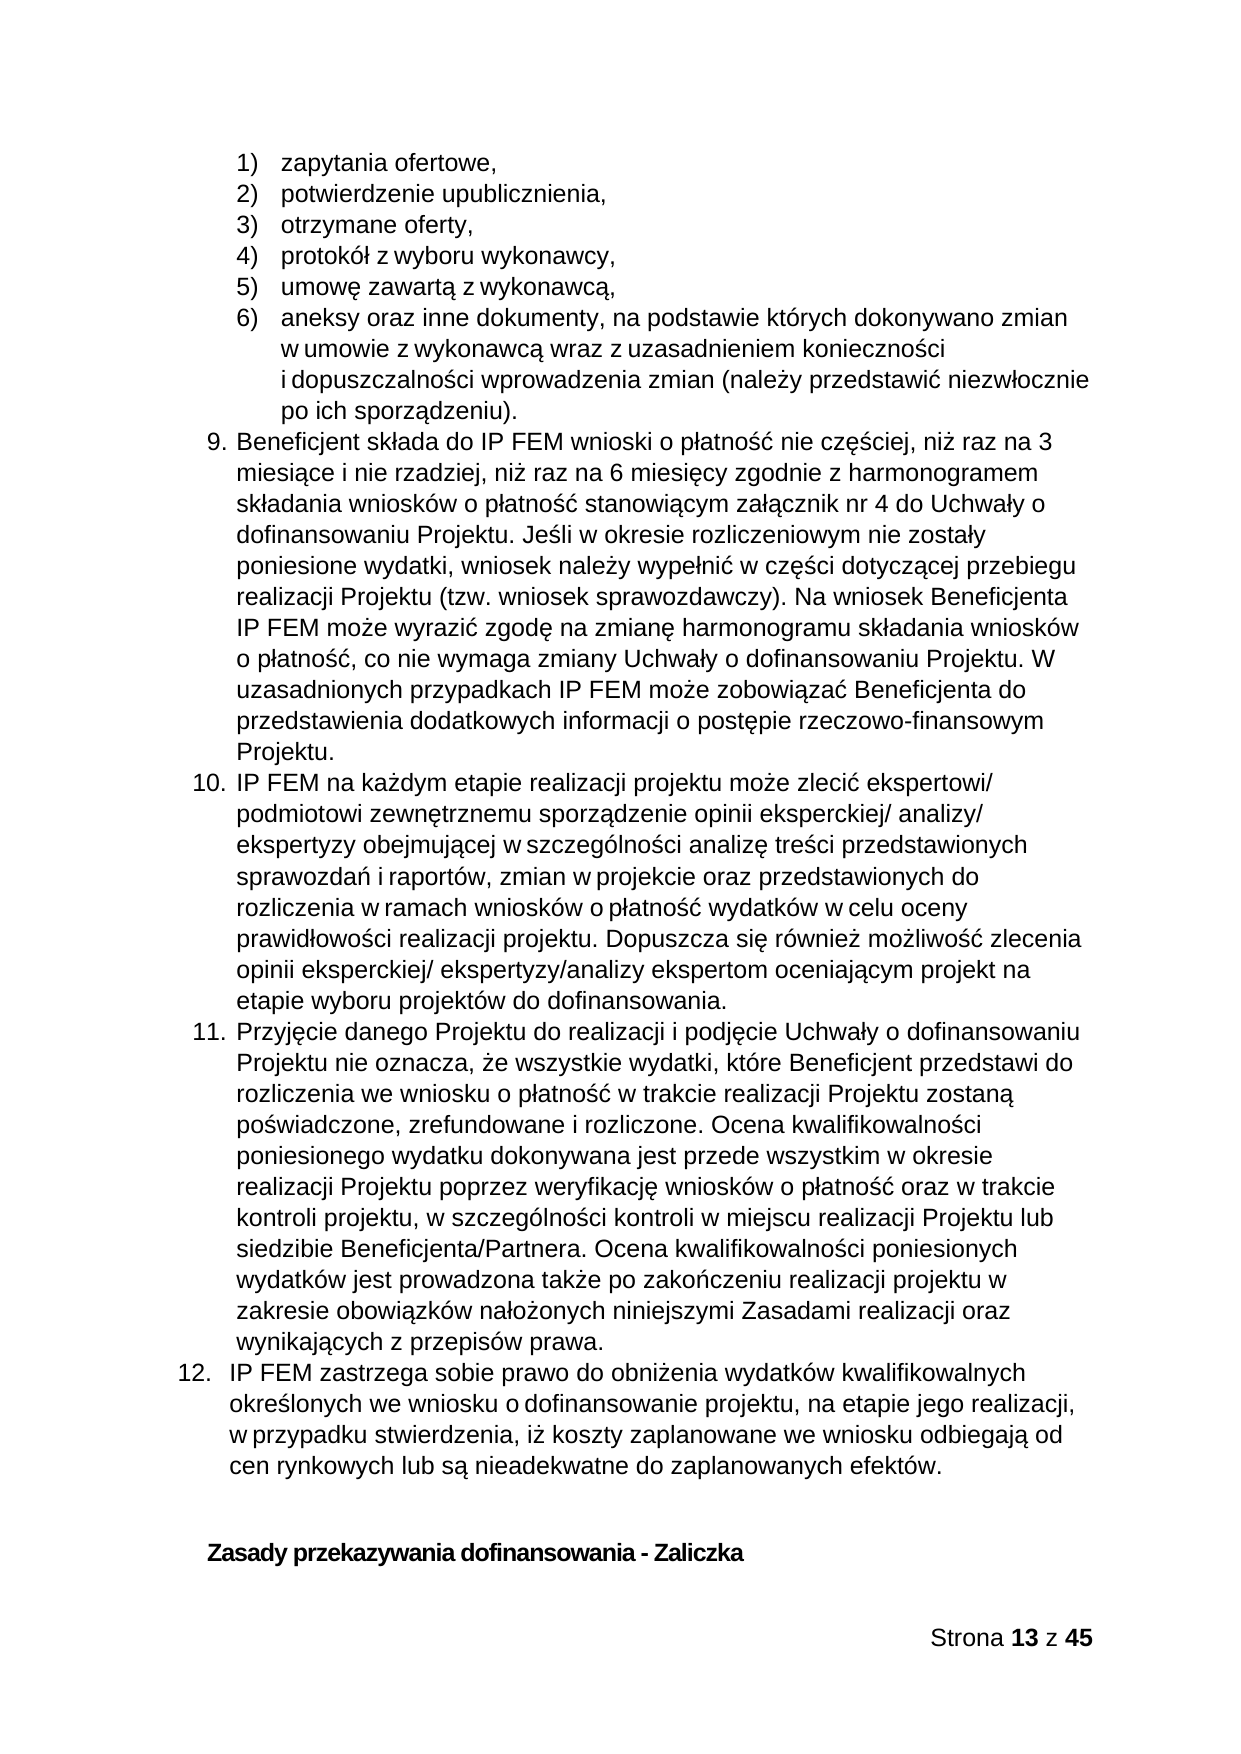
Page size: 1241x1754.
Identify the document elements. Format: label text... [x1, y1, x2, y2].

subtitle zapytania ofertowe, [236, 148, 1093, 176]
subtitle IP FEM zastrzega sobie prawo do obniżenia wydatków kwalifikowalnych określonych we wniosku o dofinansowanie projektu, na etapie jego realizacji, w przypadku stwierdzenia, iż koszty zaplanowane we wniosku odbiegają od cen rynkowych lub są nieadekwatne do zaplanowanych efektów. [177, 1358, 1093, 1480]
subtitle otrzymane oferty, [236, 210, 1093, 238]
subtitle aneksy oraz inne dokumenty, na podstawie których dokonywano zmian w umowie z wykonawcą wraz z uzasadnieniem konieczności i dopuszczalności wprowadzenia zmian (należy przedstawić niezwłocznie po ich sporządzeniu). [236, 303, 1093, 425]
subtitle Beneficjent składa do IP FEM wnioski o płatność nie częściej, niż raz na 3 miesiące i nie rzadziej, niż raz na 6 miesięcy zgodnie z harmonogramem składania wniosków o płatność stanowiącym załącznik nr 4 do Uchwały o dofinansowaniu Projektu. Jeśli w okresie rozliczeniowym nie zostały poniesione wydatki, wniosek należy wypełnić w części dotyczącej przebiegu realizacji Projektu (tzw. wniosek sprawozdawczy). Na wniosek Beneficjenta IP FEM może wyrazić zgodę na zmianę harmonogramu składania wniosków o płatność, co nie wymaga zmiany Uchwały o dofinansowaniu Projektu. W uzasadnionych przypadkach IP FEM może zobowiązać Beneficjenta do przedstawienia dodatkowych informacji o postępie rzeczowo-finansowym Projektu. [207, 427, 1093, 766]
title Zasady przekazywania dofinansowania - Zaliczka [177, 1538, 1093, 1567]
subtitle potwierdzenie upublicznienia, [236, 179, 1093, 207]
subtitle protokół z wyboru wykonawcy, [236, 241, 1093, 269]
subtitle IP FEM na każdym etapie realizacji projektu może zlecić ekspertowi/ podmiotowi zewnętrznemu sporządzenie opinii eksperckiej/ analizy/ ekspertyzy obejmującej w szczególności analizę treści przedstawionych sprawozdań i raportów, zmian w projekcie oraz przedstawionych do rozliczenia w ramach wniosków o płatność wydatków w celu oceny prawidłowości realizacji projektu. Dopuszcza się również możliwość zlecenia opinii eksperckiej/ ekspertyzy/analizy ekspertom oceniającym projekt na etapie wyboru projektów do dofinansowania. [192, 768, 1093, 1014]
subtitle Przyjęcie danego Projektu do realizacji i podjęcie Uchwały o dofinansowaniu Projektu nie oznacza, że wszystkie wydatki, które Beneficjent przedstawi do rozliczenia we wniosku o płatność w trakcie realizacji Projektu zostaną poświadczone, zrefundowane i rozliczone. Ocena kwalifikowalności poniesionego wydatku dokonywana jest przede wszystkim w okresie realizacji Projektu poprzez weryfikację wniosków o płatność oraz w trakcie kontroli projektu, w szczególności kontroli w miejscu realizacji Projektu lub siedzibie Beneficjenta/Partnera. Ocena kwalifikowalności poniesionych wydatków jest prowadzona także po zakończeniu realizacji projektu w zakresie obowiązków nałożonych niniejszymi Zasadami realizacji oraz wynikających z przepisów prawa. [192, 1017, 1093, 1356]
subtitle umowę zawartą z wykonawcą, [236, 272, 1093, 301]
